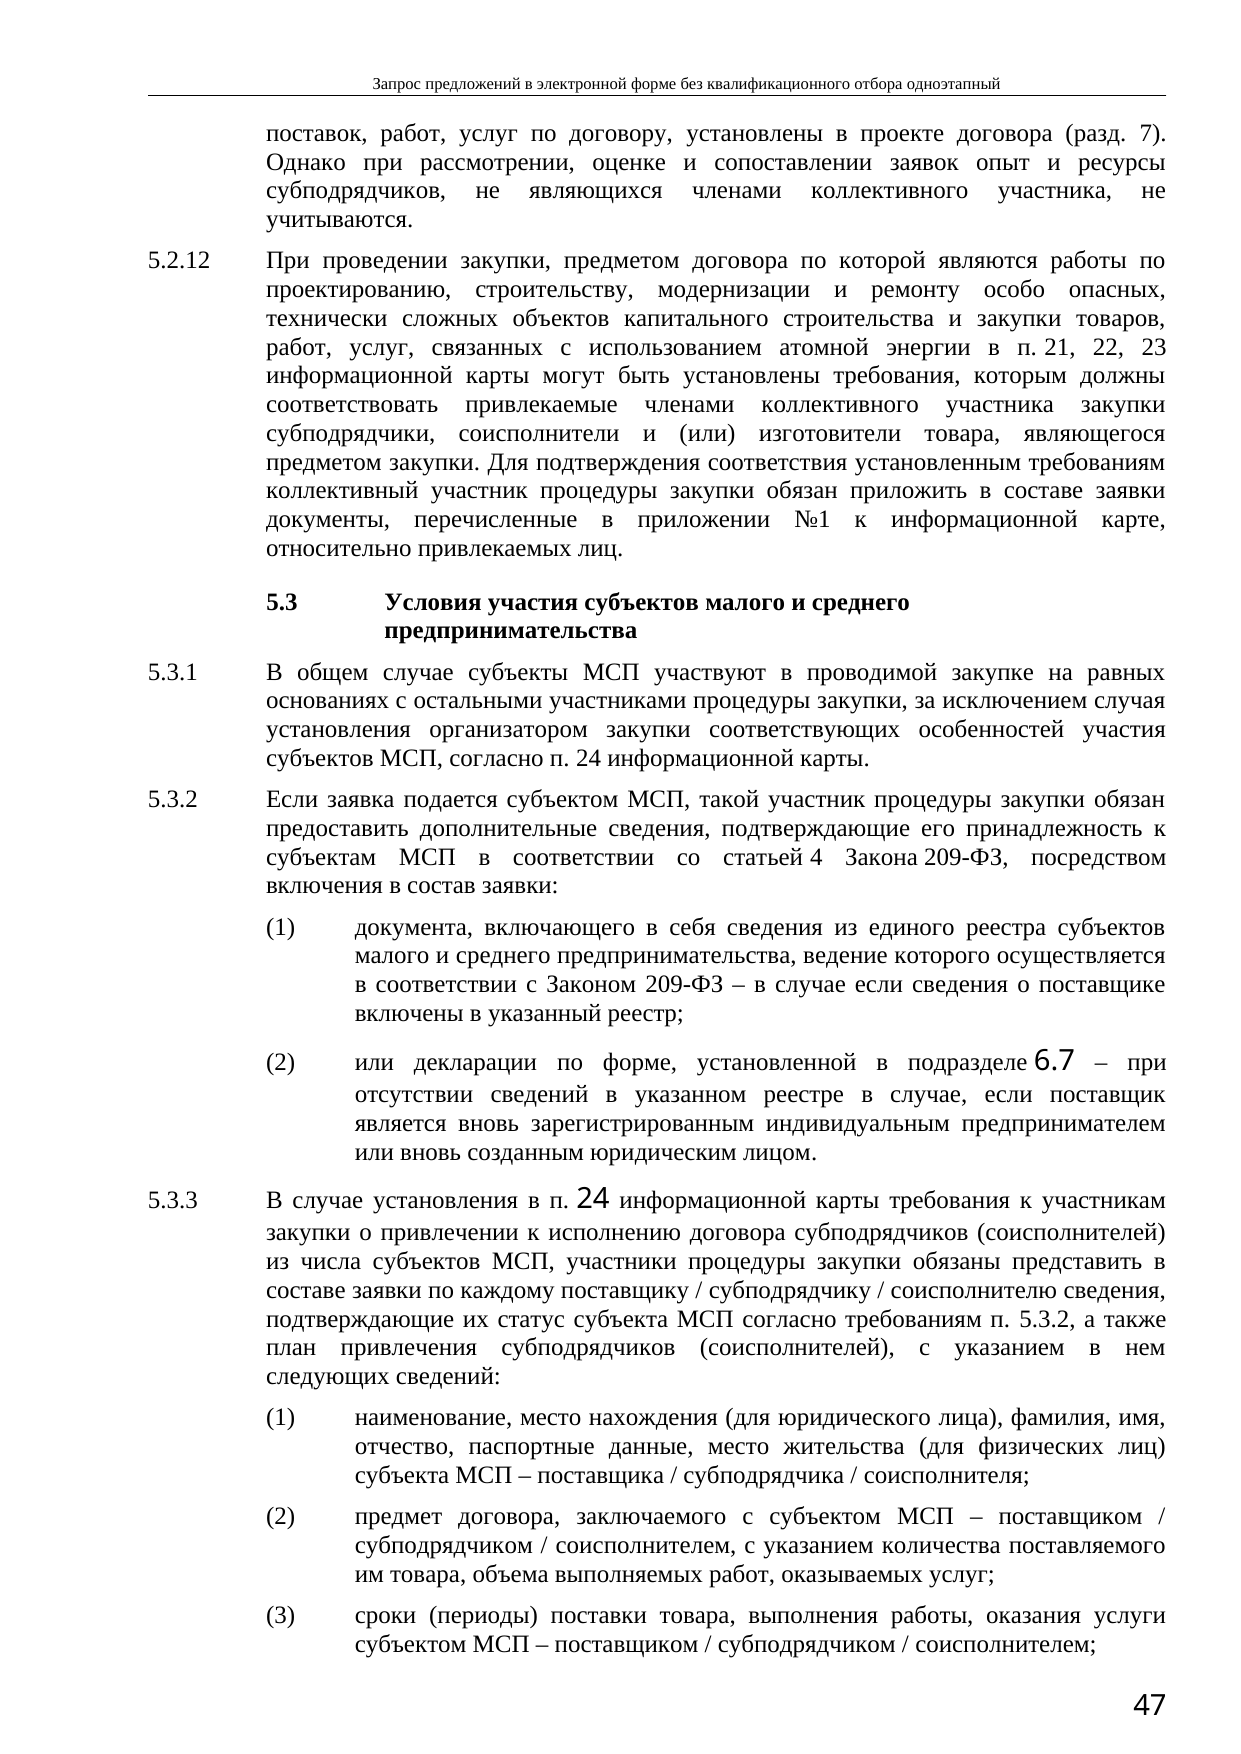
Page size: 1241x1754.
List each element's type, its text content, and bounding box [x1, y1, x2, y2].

text В общем случае субъекты МСП участвуют в проводимой закупке на равных основаниях с остальными участниками процедуры закупки, за исключением случая установления организатором закупки соответствующих особенностей участия субъектов МСП, согласно п. 18 информационной карты. [148, 657, 1166, 772]
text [148, 118, 1166, 233]
text сроки (периоды) поставки товара, выполнения работы, оказания услуги субъектом МСП – поставщиком / субподрядчиком / соисполнителем; [266, 1600, 1166, 1657]
text предмет договора, заключаемого с субъектом МСП – поставщиком / субподрядчиком / соисполнителем, с указанием количества поставляемого им товара, объема выполняемых работ, оказываемых услуг; [266, 1501, 1166, 1587]
text В случае установления в п. 18 информационной карты требования к участникам закупки о привлечении к исполнению договора субподрядчиков (соисполнителей) из числа субъектов МСП, участники процедуры закупки обязаны представить в составе заявки по каждому поставщику / субподрядчику / соисполнителю сведения, подтверждающие их статус субъекта МСП согласно требованиям п. 5.3.2, а также план привлечения субподрядчиков (соисполнителей), с указанием в нем следующих сведений: [148, 1178, 1166, 1390]
text документа, включающего в себя сведения из единого реестра субъектов малого и среднего предпринимательства, ведение которого осуществляется в соответствии с Законом 209-ФЗ – в случае если сведения о поставщике включены в указанный реестр; [266, 912, 1166, 1027]
text или декларации по форме, установленной в подразделе 7.7 – при отсутствии сведений в указанном реестре в случае, если поставщик является вновь зарегистрированным индивидуальным предпринимателем или вновь созданным юридическим лицом. [266, 1039, 1166, 1165]
text Если заявка подается субъектом МСП, такой участник процедуры закупки обязан предоставить дополнительные сведения, подтверждающие его принадлежность к субъектам МСП в соответствии со статьей 4 Закона 209-ФЗ, посредством включения в состав заявки: [148, 784, 1166, 899]
text При проведении закупки, предметом договора по которой являются работы по проектированию, строительству, модернизации и ремонту особо опасных, технически сложных объектов капитального строительства и закупки товаров, работ, услуг, связанных с использованием атомной энергии в п. 15, 16, 17 информационной карты могут быть установлены требования, которым должны соответствовать привлекаемые членами коллективного участника закупки субподрядчики, соисполнители и (или) изготовители товара, являющегося предметом закупки. Для подтверждения соответствия установленным требованиям коллективный участник процедуры закупки обязан приложить в составе заявки документы, перечисленные в приложении №1 к информационной карте, относительно привлекаемых лиц. [148, 246, 1166, 562]
text наименование, место нахождения (для юридического лица), фамилия, имя, отчество, паспортные данные, место жительства (для физических лиц) субъекта МСП – поставщика / субподрядчика / соисполнителя; [266, 1402, 1166, 1489]
text Условия участия субъектов малого и среднего предпринимательства [266, 587, 1166, 644]
